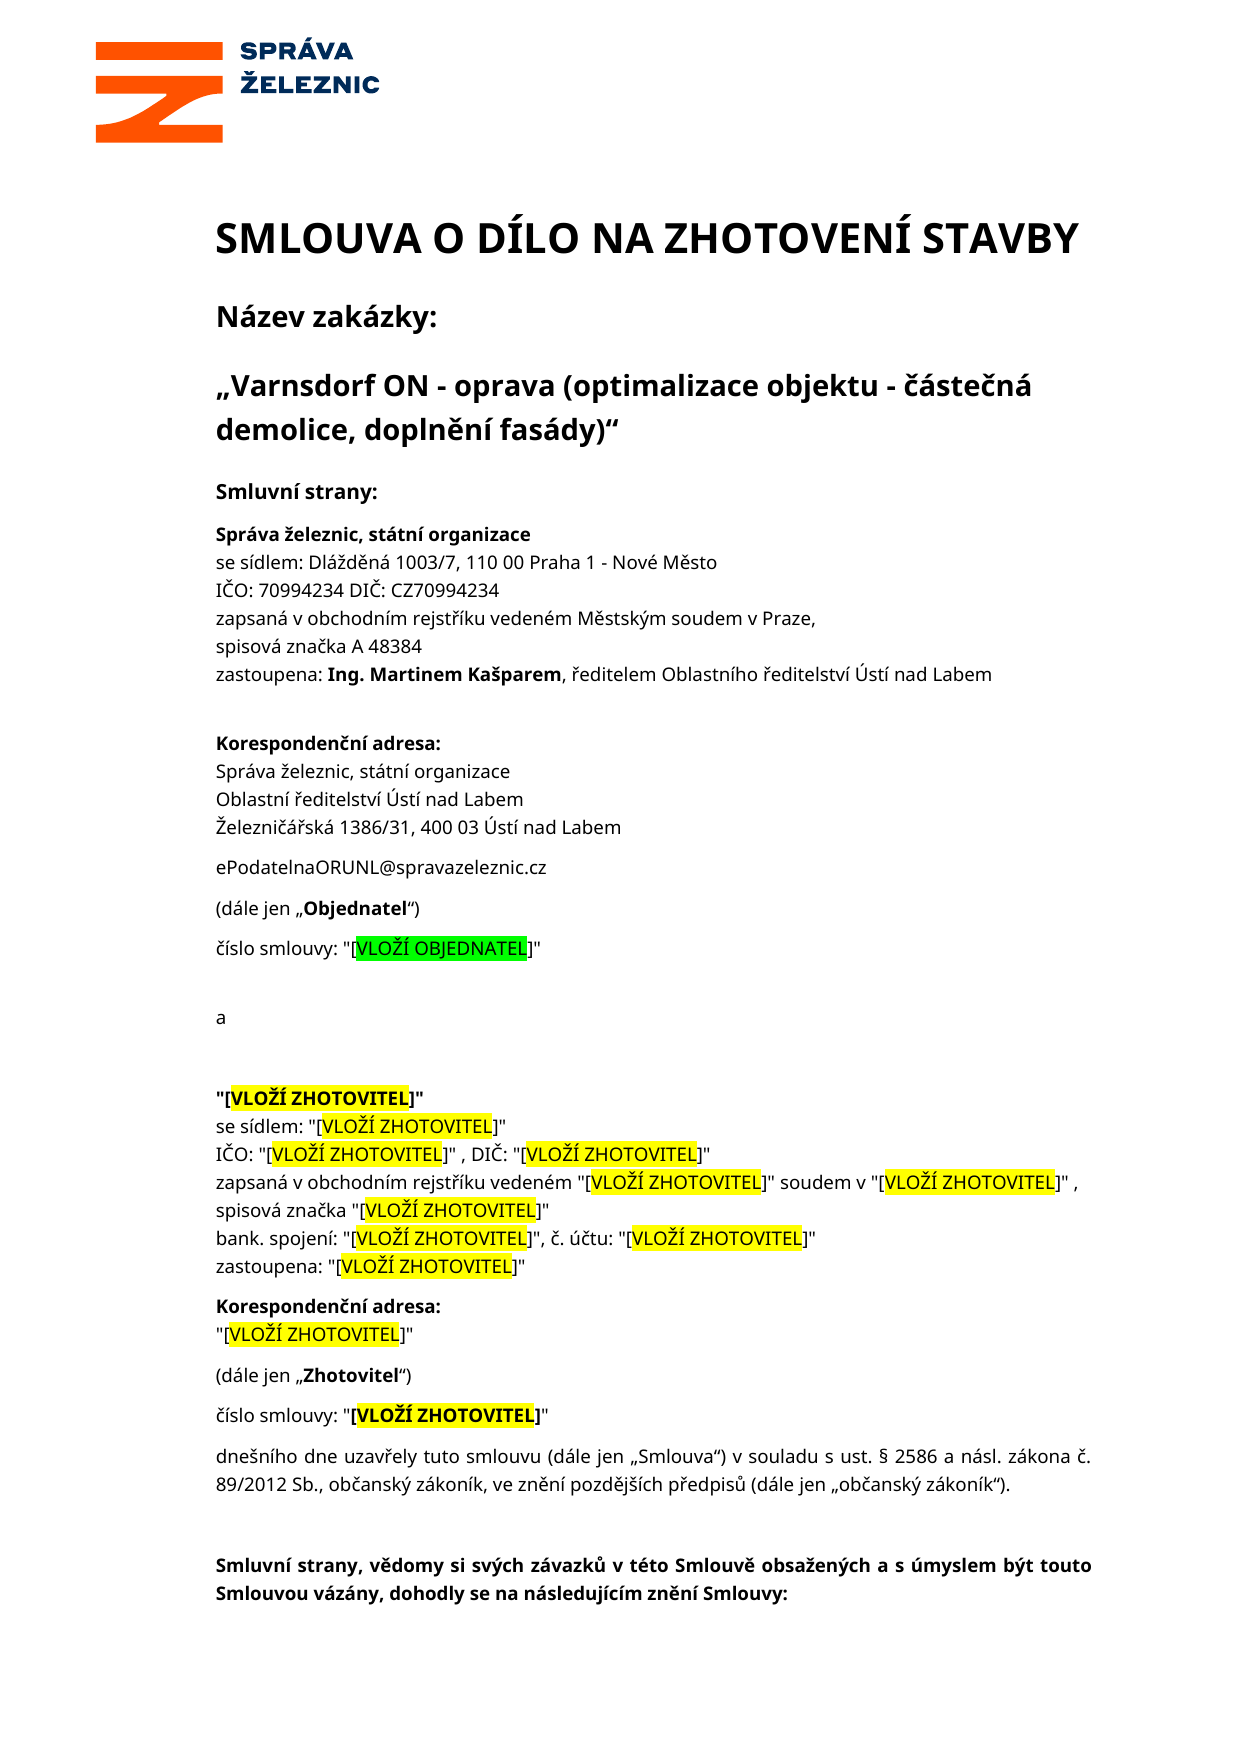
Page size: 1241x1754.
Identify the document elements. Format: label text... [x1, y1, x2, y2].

text (dále jen „Zhotovitel“) [216, 1362, 1093, 1388]
text Korespondenční adresa: [216, 730, 1093, 755]
text Korespondenční adresa: [216, 1294, 1093, 1319]
text IČO: "[VLOŽÍ ZHOTOVITEL]" , DIČ: "[VLOŽÍ ZHOTOVITEL]" [697, 1141, 1093, 1167]
text Železničářská 1386/31, 400 03 Ústí nad Labem [216, 814, 1093, 839]
text zastoupena: "[VLOŽÍ ZHOTOVITEL]" [512, 1253, 1093, 1279]
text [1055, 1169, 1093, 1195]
text "[VLOŽÍ ZHOTOVITEL]" [409, 1085, 1093, 1111]
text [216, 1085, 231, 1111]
text (dále jen „Objednatel“) [216, 895, 1093, 921]
text spisová značka A 48384 [216, 633, 1093, 659]
text číslo smlouvy: "[VLOŽÍ ZHOTOVITEL]" [216, 1403, 357, 1428]
text se sídlem: "[VLOŽÍ ZHOTOVITEL]" [216, 1113, 322, 1139]
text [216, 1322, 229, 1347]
text a [216, 1004, 1093, 1029]
text spisová značka "[VLOŽÍ ZHOTOVITEL]" [536, 1197, 1093, 1223]
text číslo smlouvy: "[VLOŽÍ OBJEDNATEL]" [527, 936, 1093, 961]
text SMLOUVA O DÍLO NA ZHOTOVENÍ STAVBY [216, 209, 1093, 266]
text Název zakázky: [216, 297, 1093, 336]
text Smluvní strany, vědomy si svých závazků v této Smlouvě obsažených a s úmyslem být touto Smlouvou vázány, dohodly se na následujícím znění Smlouvy: [216, 1552, 1093, 1606]
text zastoupena: "[VLOŽÍ ZHOTOVITEL]" [216, 1253, 341, 1279]
text Správa železnic, státní organizace [216, 521, 1093, 547]
text IČO: 70994234 DIČ: CZ70994234 [216, 577, 1093, 603]
text „Varnsdorf ON - oprava (optimalizace objektu - částečná demolice, doplnění fasády)“ [216, 365, 1093, 448]
text spisová značka "[VLOŽÍ ZHOTOVITEL]" [216, 1197, 365, 1223]
text číslo smlouvy: "[VLOŽÍ ZHOTOVITEL]" [534, 1403, 1093, 1428]
text Správa železnic, státní organizace [216, 758, 1093, 783]
text dnešního dne uzavřely tuto smlouvu (dále jen „Smlouva“) v souladu s ust. § 2586 a násl. zákona č. 89/2012 Sb., občanský zákoník, ve znění pozdějších předpisů (dále jen „občanský zákoník“). [216, 1443, 1093, 1497]
text Oblastní ředitelství Ústí nad Labem [216, 786, 1093, 811]
text Smluvní strany: [216, 477, 1093, 506]
text se sídlem: Dlážděná 1003/7, 110 00 Praha 1 - Nové Město [216, 549, 1093, 575]
text se sídlem: "[VLOŽÍ ZHOTOVITEL]" [492, 1113, 1093, 1139]
text zastoupena: Ing. Martinem Kašparem, ředitelem Oblastního ředitelství Ústí nad Labem [216, 661, 1093, 687]
text číslo smlouvy: "[VLOŽÍ OBJEDNATEL]" [216, 936, 356, 961]
text zapsaná v obchodním rejstříku vedeném "[VLOŽÍ ZHOTOVITEL]" soudem v "[VLOŽÍ ZHOTOVITEL]" , [216, 1169, 591, 1195]
text zapsaná v obchodním rejstříku vedeném Městským soudem v Praze, [216, 605, 1093, 631]
text "[VLOŽÍ ZHOTOVITEL]" [399, 1322, 1093, 1347]
text ePodatelnaORUNL@spravazeleznic.cz [216, 854, 1093, 880]
text bank. spojení: "[VLOŽÍ ZHOTOVITEL]", č. účtu: "[VLOŽÍ ZHOTOVITEL]" [802, 1225, 1093, 1251]
